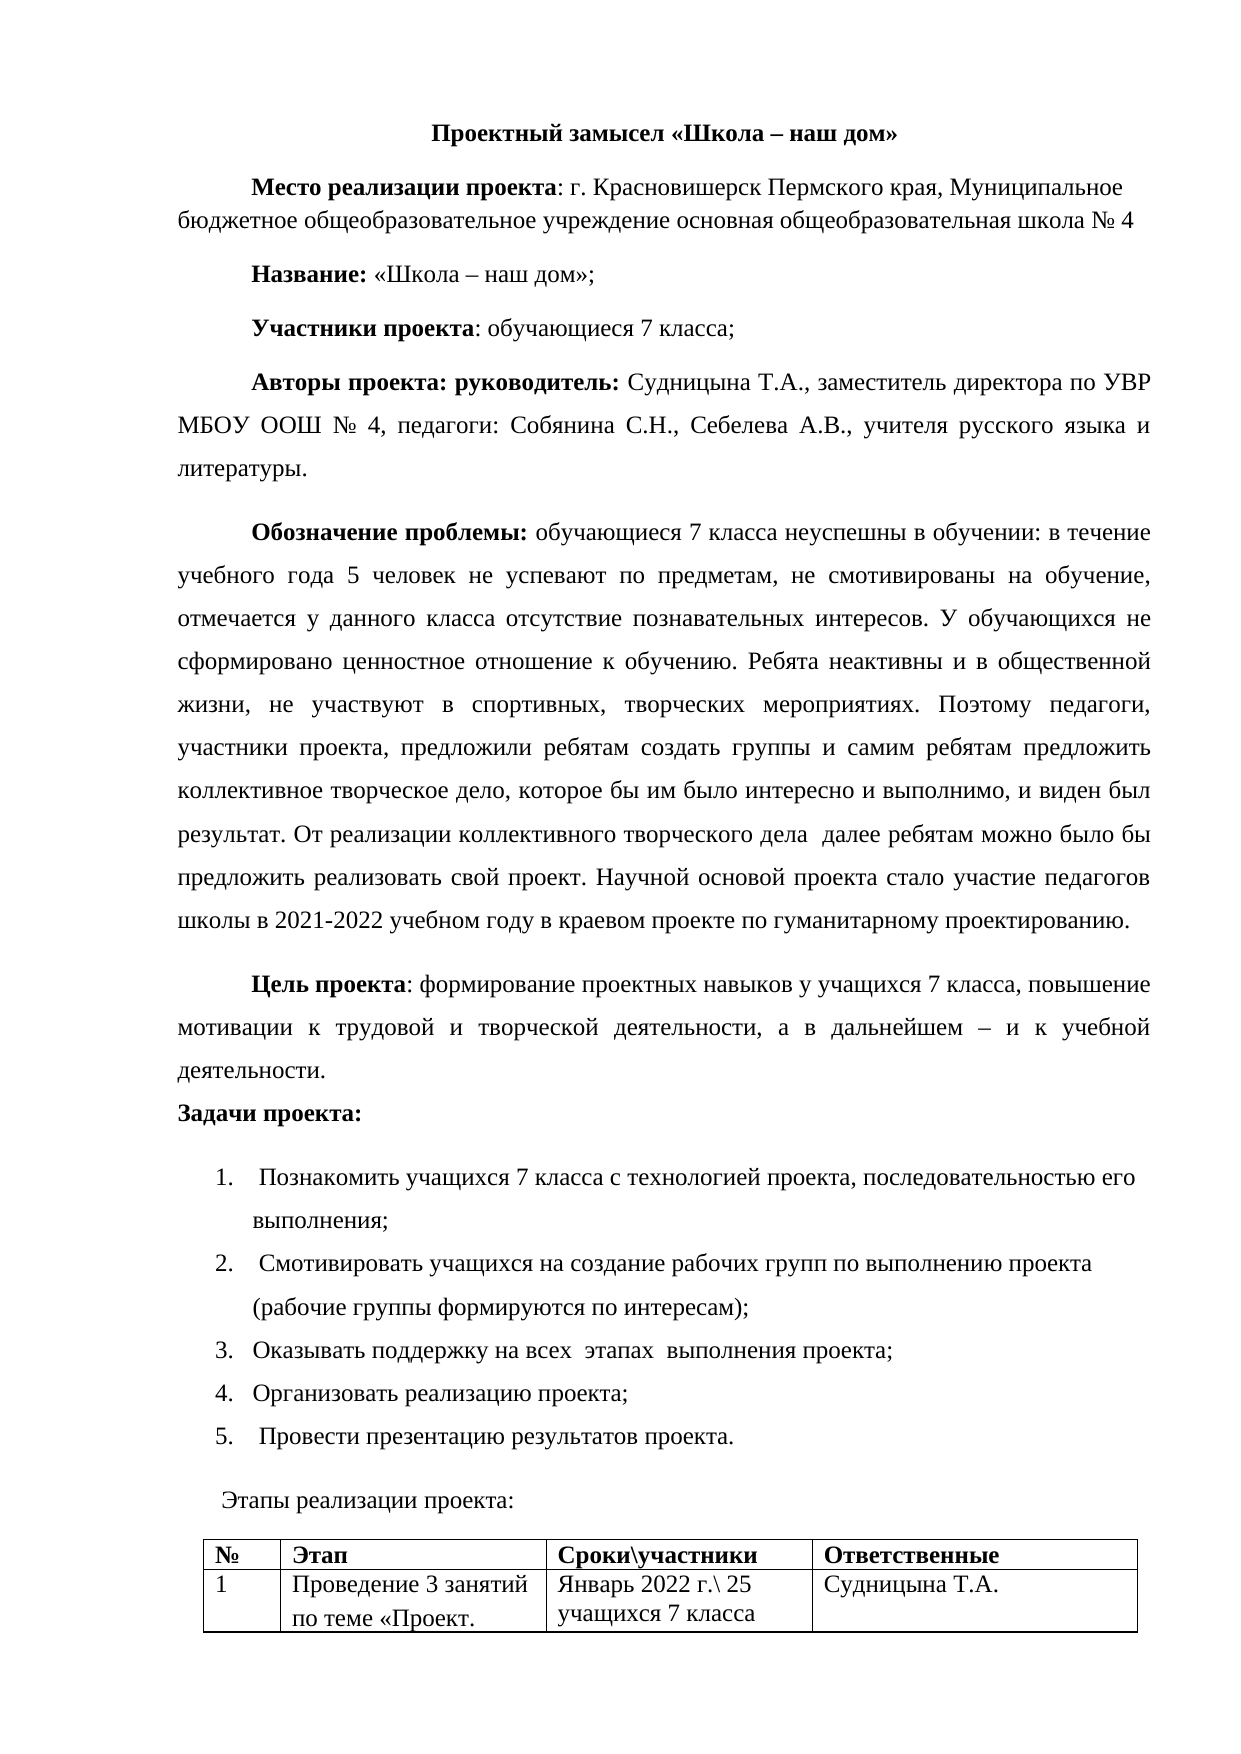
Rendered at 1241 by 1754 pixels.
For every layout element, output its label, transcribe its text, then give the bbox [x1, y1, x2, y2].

table_cell Судницына Т.А. [813, 1570, 1137, 1631]
text Проектный замысел «Школа – наш дом» [177, 118, 1152, 147]
list Познакомить учащихся 7 класса с технологией проекта, последовательностью его выполнения; [215, 1162, 1152, 1234]
list Организовать реализацию проекта; [215, 1378, 1152, 1407]
list Оказывать поддержку на всех этапах выполнения проекта; [215, 1335, 1152, 1363]
text Место реализации проекта: г. Красновишерск Пермского края, Муниципальное бюджетное общеобразовательное учреждение основная общеобразовательная школа № 4 [177, 172, 1152, 234]
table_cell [281, 1570, 546, 1631]
table_header № [204, 1540, 280, 1568]
text Авторы проекта: руководитель: Судницына Т.А., заместитель директора по УВР МБОУ ООШ № 4, педагоги: Собянина С.Н., Себелева А.В., учителя русского языка и литературы. [177, 367, 1152, 482]
table_header Ответственные [813, 1540, 1137, 1568]
text Участники проекта: обучающиеся 7 класса; [177, 313, 1152, 341]
text Название: «Школа – наш дом»; [177, 259, 1152, 288]
list Провести презентацию результатов проекта. [215, 1421, 1152, 1450]
text Этапы реализации проекта: [215, 1485, 1152, 1514]
list Смотивировать учащихся на создание рабочих групп по выполнению проекта (рабочие группы формируются по интересам); [215, 1248, 1152, 1320]
table_header Сроки\участники [547, 1540, 812, 1568]
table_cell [547, 1570, 812, 1631]
table_header Этап [281, 1540, 546, 1568]
table_cell 1 [204, 1570, 280, 1631]
text Цель проекта: формирование проектных навыков у учащихся 7 класса, повышение мотивации к трудовой и творческой деятельности, а в дальнейшем – и к учебной деятельности. Задачи проекта: [177, 969, 1152, 1127]
text Обозначение проблемы: обучающиеся 7 класса неуспешны в обучении: в течение учебного года 5 человек не успевают по предметам, не смотивированы на обучение, отмечается у данного класса отсутствие познавательных интересов. У обучающихся не сформировано ценностное отношение к обучению. Ребята неактивны и в общественной жизни, не участвуют в спортивных, творческих мероприятиях. Поэтому педагоги, участники проекта, предложили ребятам создать группы и самим ребятам предложить коллективное творческое дело, которое бы им было интересно и выполнимо, и виден был результат. От реализации коллективного творческого дела далее ребятам можно было бы предложить реализовать свой проект. Научной основой проекта стало участие педагогов школы в 2021-2022 учебном году в краевом проекте по гуманитарному проектированию. [177, 517, 1152, 934]
